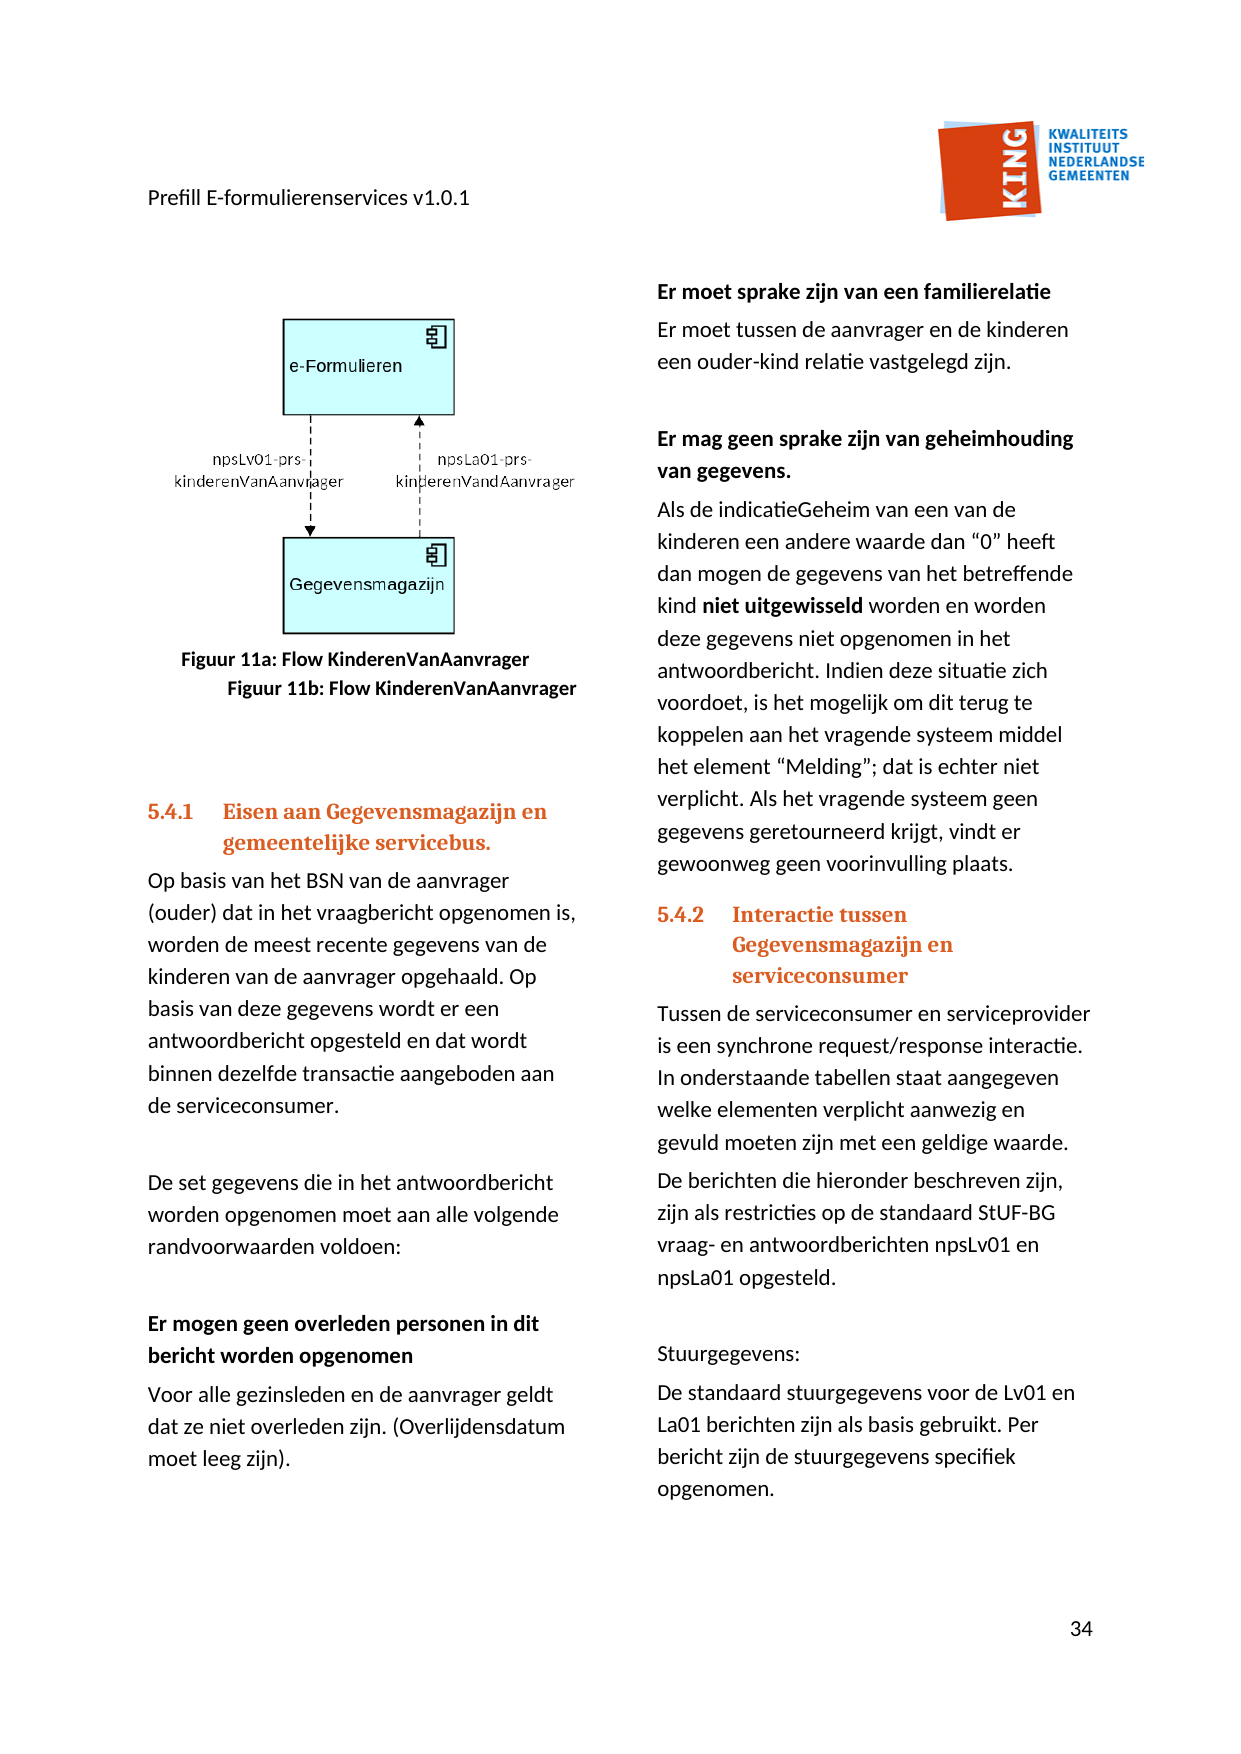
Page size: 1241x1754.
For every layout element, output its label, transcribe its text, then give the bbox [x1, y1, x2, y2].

subtitle Interactie tussen Gegevensmagazijn en serviceconsumer [657, 902, 1093, 989]
text Stuurgegevens: [657, 1339, 1093, 1367]
text Tussen de serviceconsumer en serviceprovider is een synchrone request/response interactie. In onderstaande tabellen staat aangegeven welke elementen verplicht aanwezig en gevuld moeten zijn met een geldige waarde. [657, 999, 1093, 1156]
text Er mag geen sprake zijn van geheimhouding van gegevens. [657, 424, 1093, 484]
text De set gegevens die in het antwoordbericht worden opgenomen moet aan alle volgende randvoorwaarden voldoen: [148, 1168, 583, 1260]
subtitle Eisen aan Gegevensmagazijn en gemeentelijke servicebus. [148, 799, 583, 856]
text Er moet sprake zijn van een familierelatie [657, 277, 1093, 305]
text Voor alle gezinsleden en de aanvrager geldt dat ze niet overleden zijn. (Overlijdensdatum moet leeg zin) [148, 1380, 583, 1472]
text De standaard stuurgegevens voor de Lv01 en La01 berichten zijn als basis gebruikt. Per bericht zijn de stuurgegevens specifiek opgenomen. [657, 1378, 1093, 1502]
text Op basis van het van de aanvrager (ouder) dat in het vraagbericht opgenomen worden de meest recente gegevens van de kinderen van de aanvrager opgehaald. Op basis van deze gegevens wordt er een antwoordbericht opgesteld en dat wordt binnen dezelfde transactie aangeboden aan de serviceconsumer. [148, 866, 583, 1119]
picture [938, 121, 1145, 221]
text Figuur 11a: Flow Figuur 11b: Flow KinderenVanAanvrager [148, 646, 583, 701]
text Er moet tussen de aanvrager en de kinderen een ouder-kind relatie vastgelegd zijn. [657, 315, 1093, 375]
text Er mogen geen overleden personen in dit bericht worden opgenomen [148, 1309, 583, 1369]
text Als de indicatieGeheim van een van de kinderen een andere waarde dan “0” heeft dan mogen de gegevens van het betreffende kind niet uitgewisseld worden en worden deze gegevens niet opgenomen in het antwoordbericht. [657, 495, 1093, 877]
